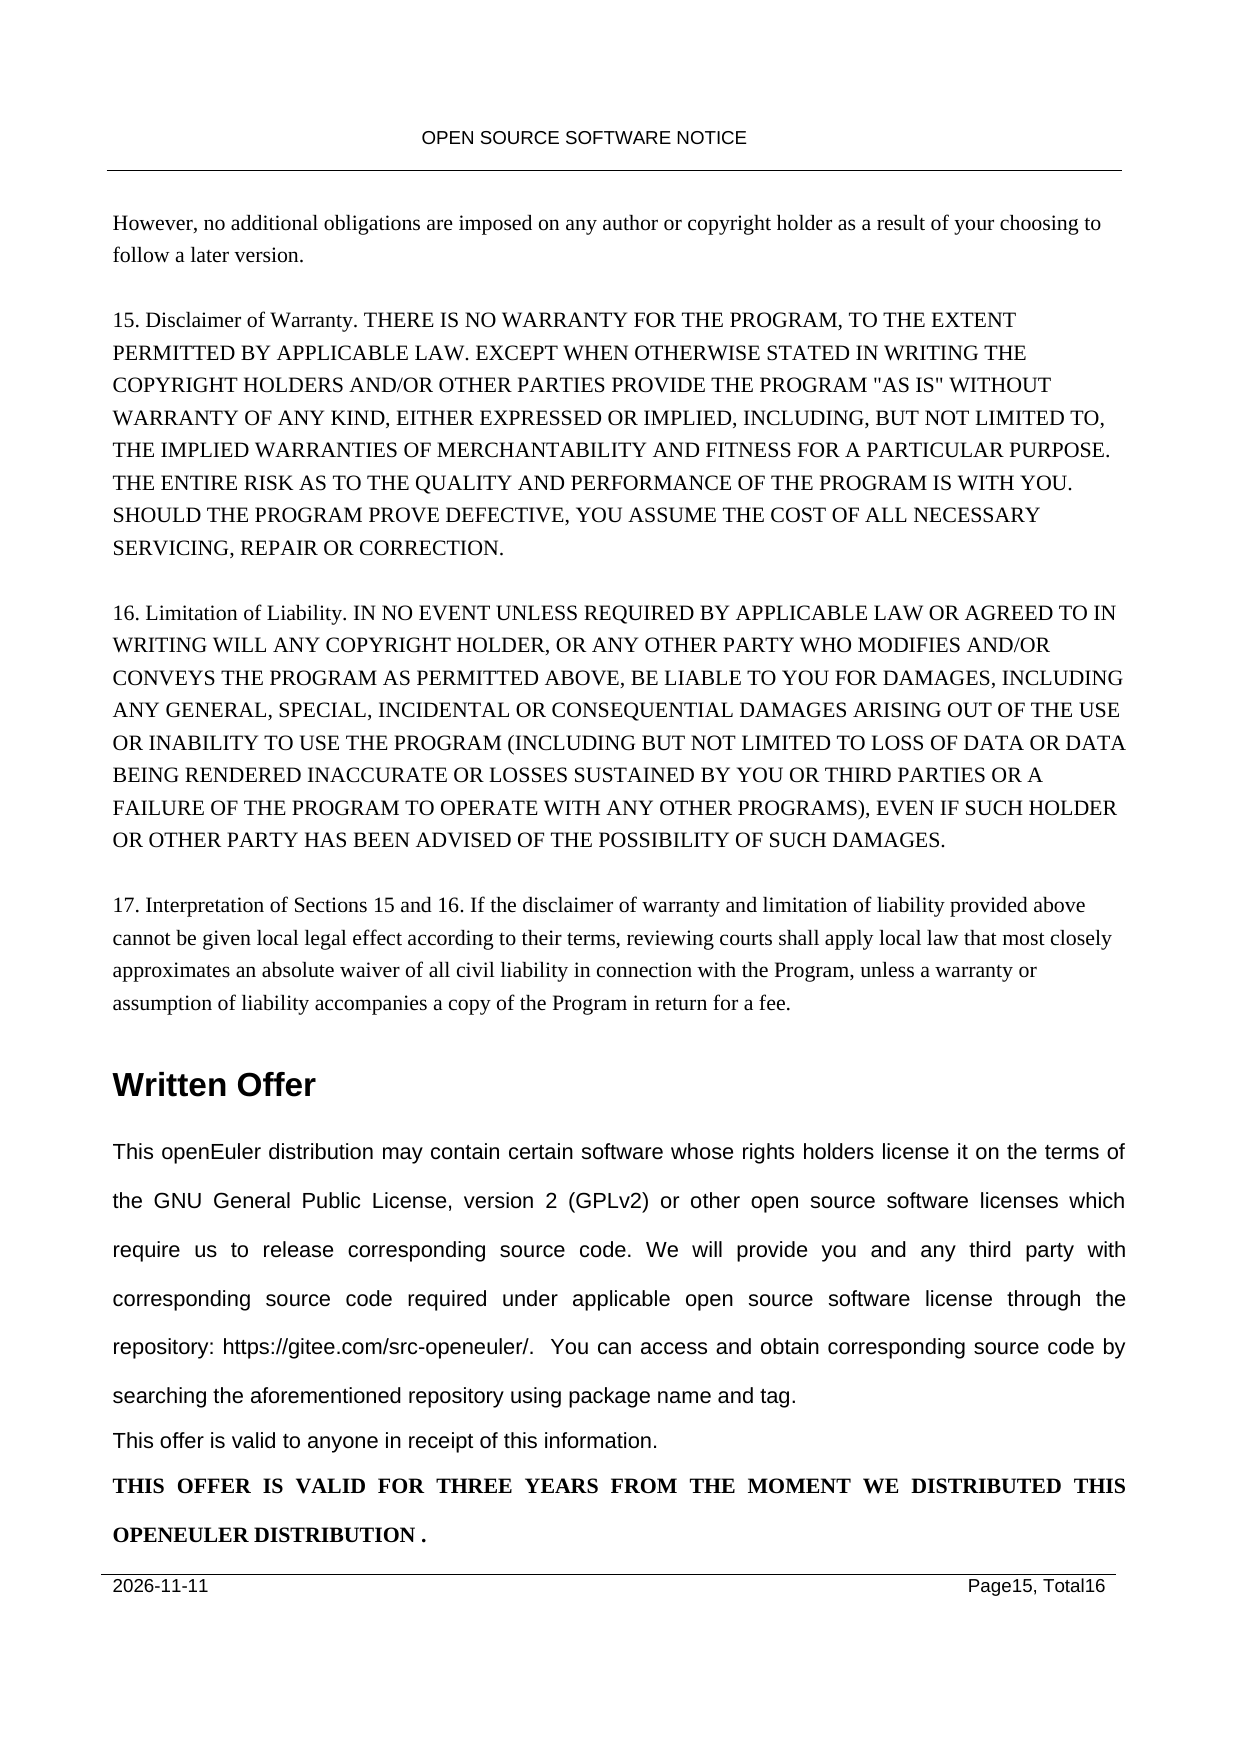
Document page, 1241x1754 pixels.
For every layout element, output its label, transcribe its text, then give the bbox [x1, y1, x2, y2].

text THIS OFFER IS VALID FOR THREE YEARS FROM THE MOMENT WE DISTRIBUTED THIS OPENEULER DISTRIBUTION . [112, 1469, 1128, 1551]
text This openEuler distribution may contain certain software whose rights holders license it on the terms of the GNU General Public License, version 2 (GPLv2) or other open source software licenses which require us to release corresponding source code. We will provide you and any third party with corresponding source code required under applicable open source software license through the repository: https://gitee.com/src-openeuler/. You can access and obtain corresponding source code by searching the aforementioned repository using package name and tag. [112, 1136, 1128, 1412]
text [112, 206, 1128, 1051]
text Written Offer [112, 1051, 1128, 1116]
text This offer is valid to anyone in receipt of this information. [112, 1424, 1128, 1457]
